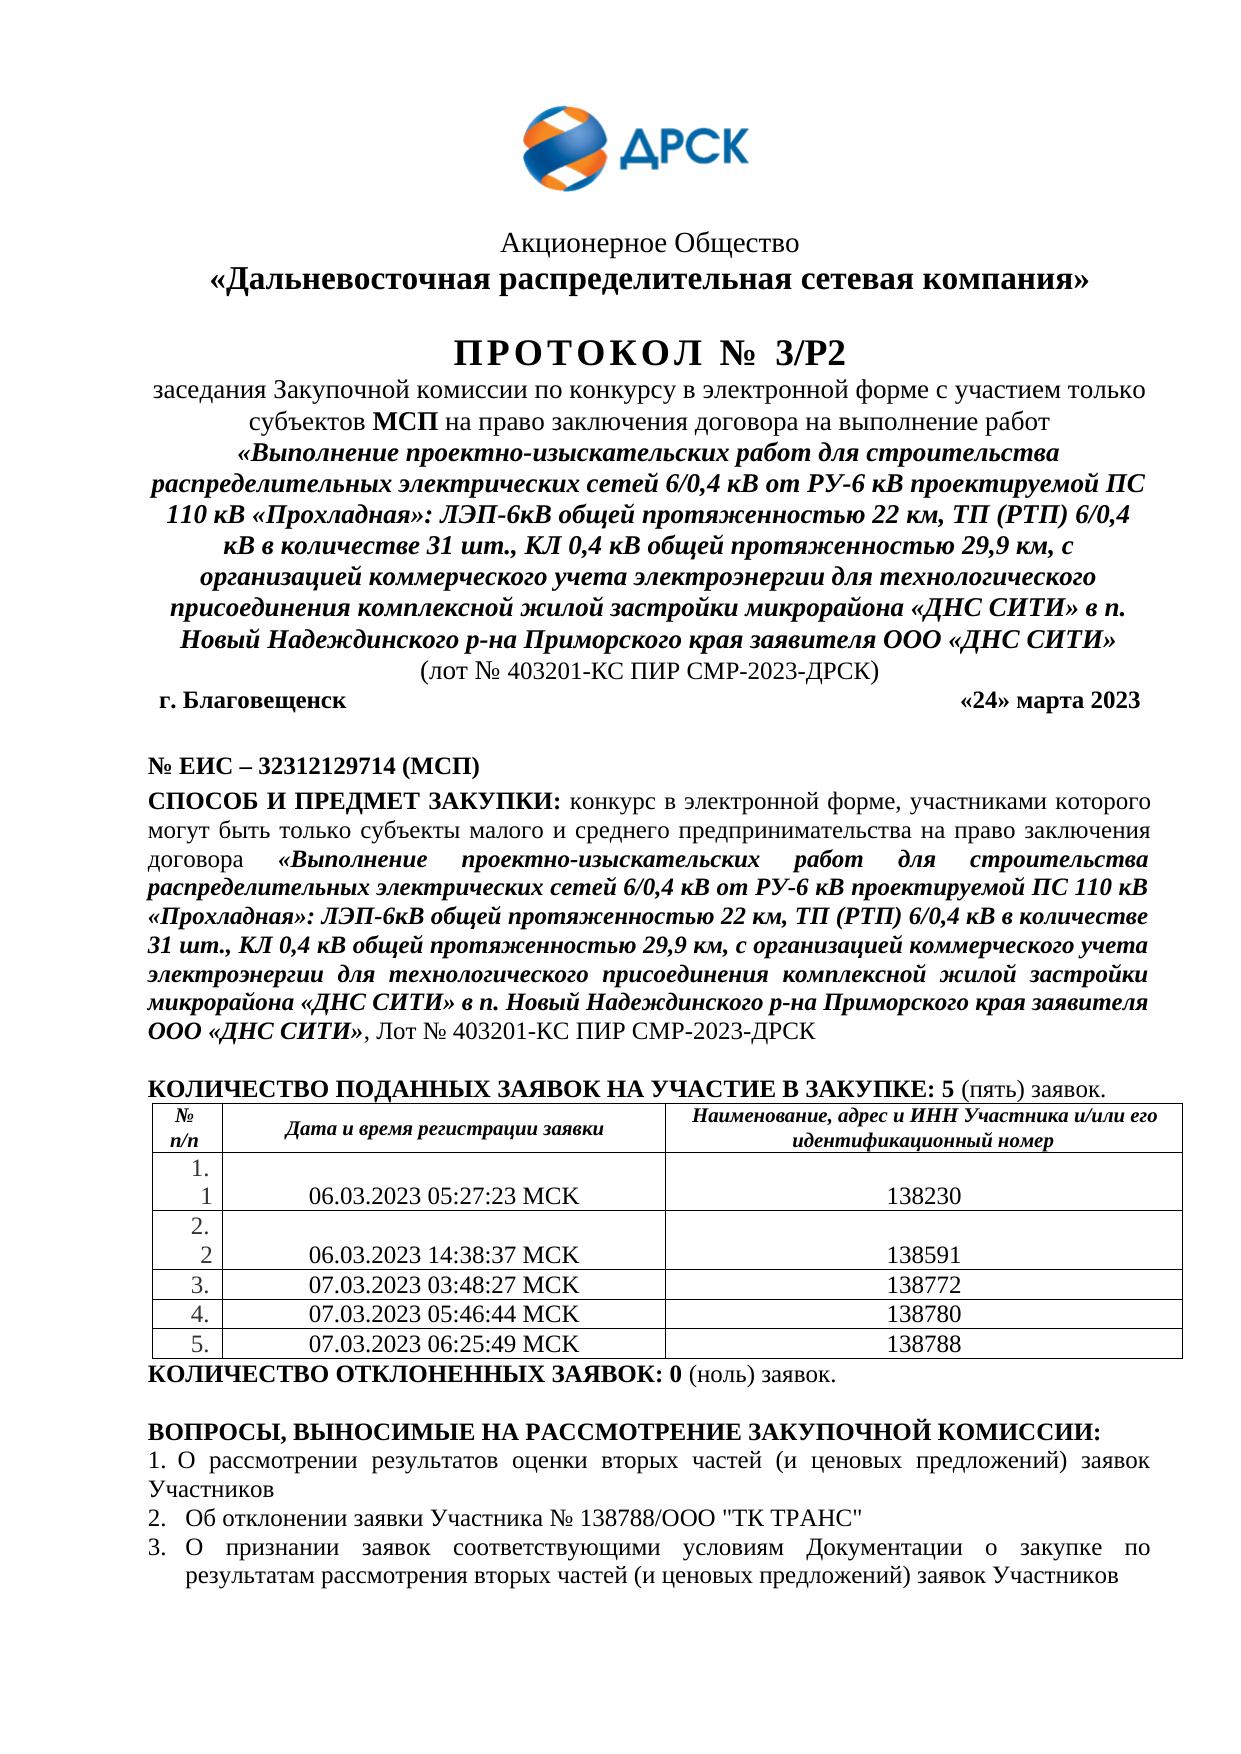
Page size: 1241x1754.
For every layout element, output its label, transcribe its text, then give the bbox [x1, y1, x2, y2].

table_cell 138772 [666, 1270, 1182, 1298]
list Об отклонении заявки Участника № 138788/ООО "ТК ТРАНС" [148, 1503, 1152, 1532]
picture [519, 103, 766, 192]
table_cell 138230 [666, 1153, 1182, 1210]
text ВОПРОСЫ, ВЫНОСИМЫЕ НА РАССМОТРЕНИЕ ЗАКУПОЧНОЙ КОМИССИИ: [148, 1417, 1152, 1445]
list СПОСОБ И ПРЕДМЕТ ЗАКУПКИ: конкурс в электронной форме, участниками которого могут быть только субъекты малого и среднего предпринимательства на право заключения договора «Выполнение проектно-изыскательских работ для строительства распределительных электрических сетей 6/0,4 кВ от РУ-6 кВ проектируемой ПС 110 кВ «Прохладная»: ЛЭП-6кВ общей протяженностью 22 км, ТП (РТП) 6/0,4 кВ в количестве 31 шт., КЛ 0,4 кВ общей протяженностью 29,9 км, с организацией коммерческого учета электроэнергии для технологического присоединения комплексной жилой застройки микрорайона «ДНС СИТИ» в п. Новый Надеждинского р-на Приморского края заявителя ООО «ДНС СИТИ», Лот № 403201-КС ПИР СМР-2023-ДРСК [148, 786, 1152, 1045]
table_cell 07.03.2023 05:46:44 MCK [223, 1300, 665, 1328]
text КОЛИЧЕСТВО ОТКЛОНЕННЫХ ЗАЯВОК: 0 (ноль) заявок. [148, 1359, 1137, 1388]
table_cell 138780 [666, 1300, 1182, 1328]
table_header Дата и время регистрации заявки [223, 1104, 665, 1152]
table_header «24» марта 2023 [652, 685, 1152, 714]
table_cell 07.03.2023 06:25:49 MCK [223, 1329, 665, 1358]
table_cell 2 [153, 1211, 222, 1269]
list № ЕИС – 32312129714 (МСП) [148, 751, 1152, 780]
table_cell 07.03.2023 03:48:27 MCK [223, 1270, 665, 1298]
table_cell 1 [153, 1153, 222, 1210]
table_header Наименование, адрес и ИНН Участника и/или его идентификационный номер [666, 1104, 1182, 1152]
table_cell 06.03.2023 14:38:37 MCK [223, 1211, 665, 1269]
text «Дальневосточная распределительная сетевая компания» [148, 258, 1152, 297]
text ПРОТОКОЛ № 3/Р2 [148, 330, 1152, 373]
text Акционерное Общество [148, 225, 1152, 258]
list О рассмотрении результатов оценки вторых частей (и ценовых предложений) заявок Участников [148, 1445, 1152, 1503]
table_cell 06.03.2023 05:27:23 MCK [223, 1153, 665, 1210]
table_cell [153, 1300, 222, 1328]
table_header г. Благовещенск [148, 685, 652, 714]
table_header № п/п [153, 1104, 222, 1152]
text КОЛИЧЕСТВО ПОДАННЫХ ЗАЯВОК НА УЧАСТИЕ В ЗАКУПКЕ: 5 (пять) заявок. [148, 1074, 1152, 1102]
list (лот № 403201-КС ПИР СМР-2023-ДРСК) [148, 654, 1152, 685]
table_cell 138591 [666, 1211, 1182, 1269]
table_cell [153, 1329, 222, 1358]
table_cell 138788 [666, 1329, 1182, 1358]
list «Выполнение проектно-изыскательских работ для строительства распределительных электрических сетей 6/0,4 кВ от РУ-6 кВ проектируемой ПС 110 кВ «Прохладная»: ЛЭП-6кВ общей протяженностью 22 км, ТП (РТП) 6/0,4 кВ в количестве 31 шт., КЛ 0,4 кВ общей протяженностью 29,9 км, с организацией коммерческого учета электроэнергии для технологического присоединения комплексной жилой застройки микрорайона «ДНС СИТИ» в п. Новый Надеждинского р-на Приморского края заявителя ООО «ДНС СИТИ» [148, 436, 1152, 654]
list О признании заявок соответствующими условиям Документации о закупке по результатам рассмотрения вторых частей (и ценовых предложений) заявок Участников [148, 1532, 1152, 1589]
table_cell [153, 1270, 222, 1298]
list заседания Закупочной комиссии по конкурсу в электронной форме с участием только субъектов МСП на право заключения договора на выполнение работ [148, 373, 1152, 436]
